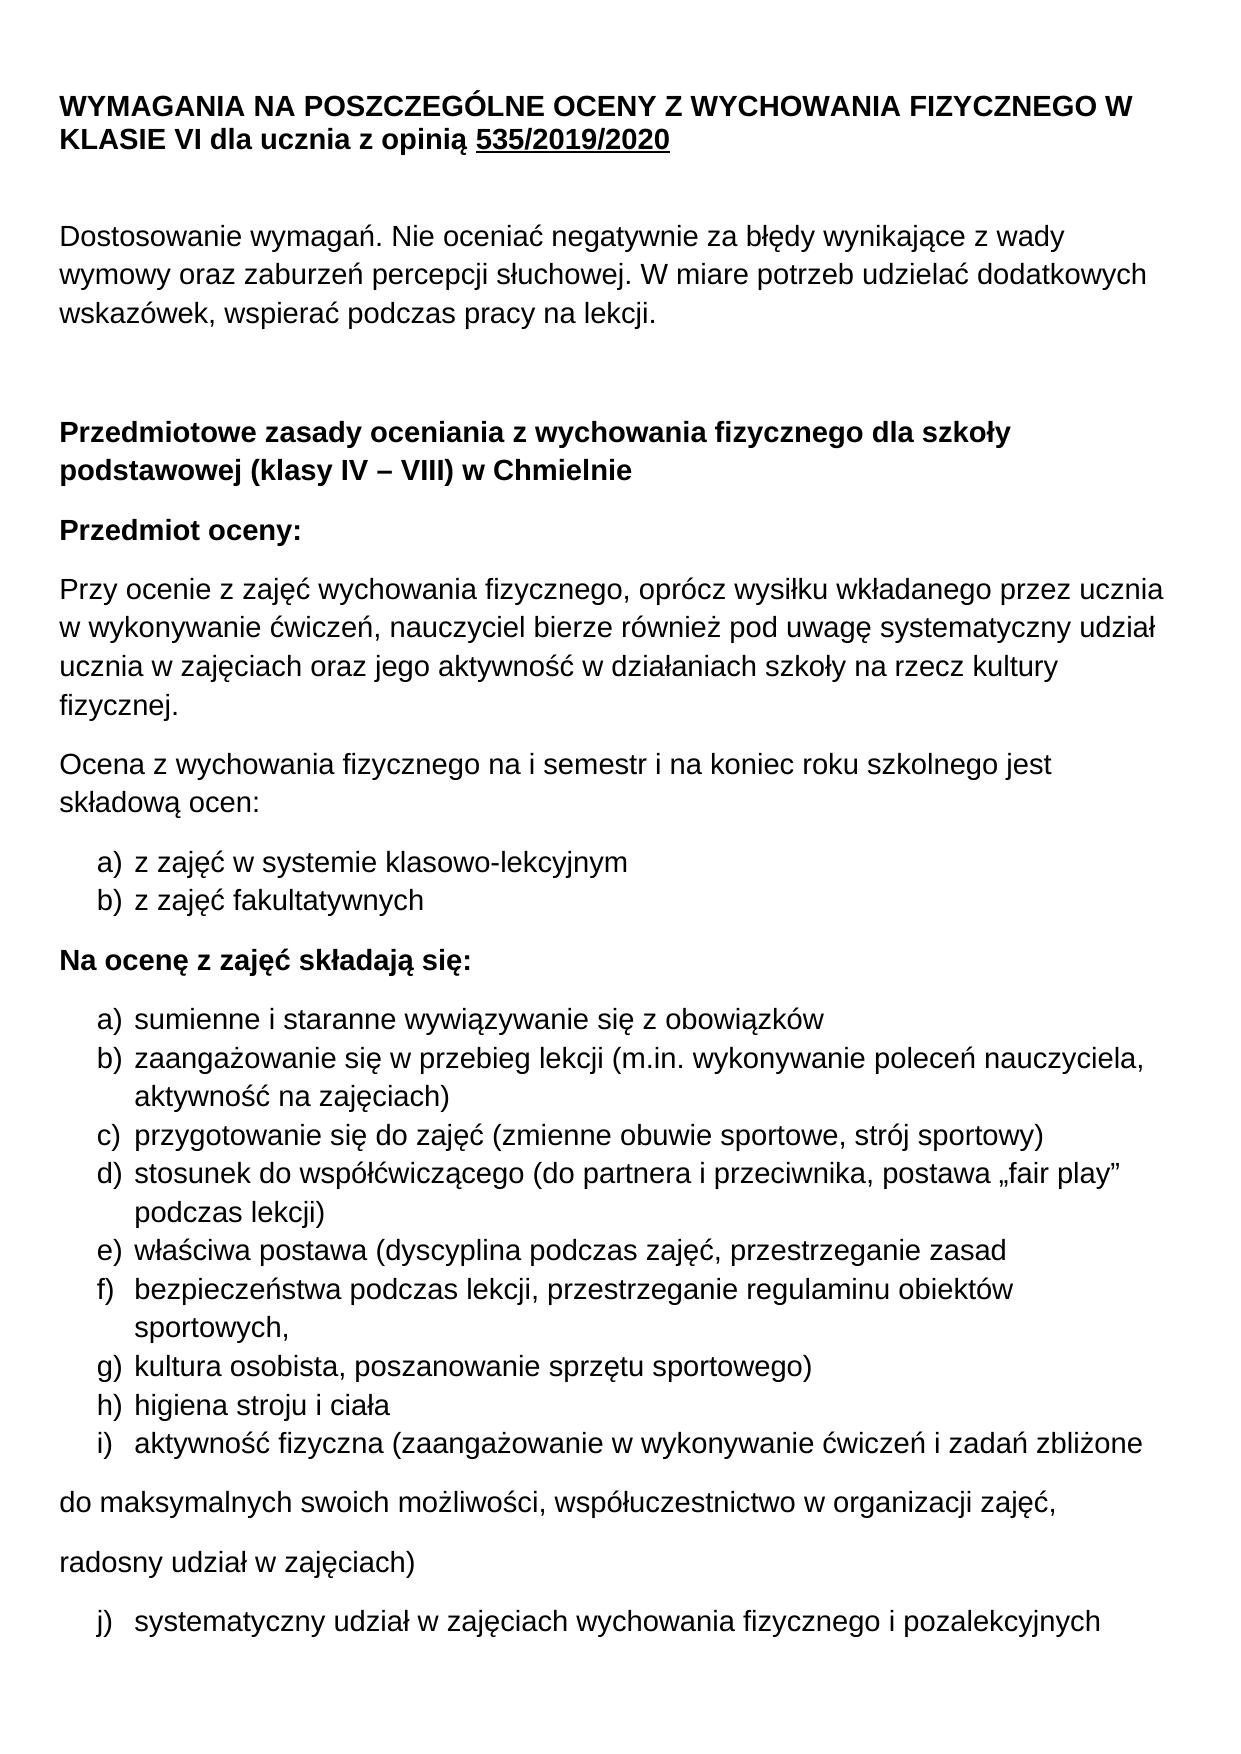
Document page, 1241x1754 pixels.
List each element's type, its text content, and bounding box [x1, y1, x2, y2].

text Przy ocenie z zajęć wychowania fizycznego, oprócz wysiłku wkładanego przez ucznia w wykonywanie ćwiczeń, nauczyciel bierze również pod uwagę systematyczny udział ucznia w zajęciach oraz jego aktywność w działaniach szkoły na rzecz kultury fizycznej. [59, 572, 1167, 721]
list systematyczny udział w zajęciach wychowania fizycznego i pozalekcyjnych [97, 1604, 1167, 1638]
list przygotowanie się do zajęć (zmienne obuwie sportowe, strój sportowy) [97, 1118, 1167, 1151]
text WYMAGANIA NA POSZCZEGÓLNE OCENY Z WYCHOWANIA FIZYCZNEGO W KLASIE VI dla ucznia z opinią 535/2019/2020 [59, 89, 1167, 156]
list właściwa postawa (dyscyplina podczas zajęć, przestrzeganie zasad [97, 1233, 1167, 1267]
list z zajęć fakultatywnych [97, 883, 1167, 917]
list kultura osobista, poszanowanie sprzętu sportowego) [97, 1349, 1167, 1383]
text radosny udział w zajęciach) [59, 1545, 1167, 1578]
text do maksymalnych swoich możliwości, współuczestnictwo w organizacji zajęć, [59, 1486, 1167, 1519]
list zaangażowanie się w przebieg lekcji (m.in. wykonywanie poleceń nauczyciela, aktywność na zajęciach) [97, 1041, 1167, 1113]
list higiena stroju i ciała [97, 1388, 1167, 1421]
text Przedmiot oceny: [59, 513, 1167, 546]
text Przedmiotowe zasady oceniania z wychowania fizycznego dla szkoły podstawowej (klasy IV – VIII) w Chmielnie [59, 415, 1167, 487]
text Na ocenę z zajęć składają się: [59, 943, 1167, 976]
list stosunek do współćwiczącego (do partnera i przeciwnika, postawa „fair play” podczas lekcji) [97, 1156, 1167, 1228]
text Ocena z wychowania fizycznego na i semestr i na koniec roku szkolnego jest składową ocen: [59, 747, 1167, 819]
list aktywność fizyczna (zaangażowanie w wykonywanie ćwiczeń i zadań zbliżone [97, 1426, 1167, 1460]
text Dostosowanie wymagań. Nie oceniać negatywnie za błędy wynikające z wady wymowy oraz zaburzeń percepcji słuchowej. W miare potrzeb udzielać dodatkowych wskazówek, wspierać podczas pracy na lekcji. [59, 219, 1167, 329]
list bezpieczeństwa podczas lekcji, przestrzeganie regulaminu obiektów sportowych, [97, 1272, 1167, 1344]
list z zajęć w systemie klasowo-lekcyjnym [97, 845, 1167, 878]
list sumienne i staranne wywiązywanie się z obowiązków [97, 1002, 1167, 1036]
